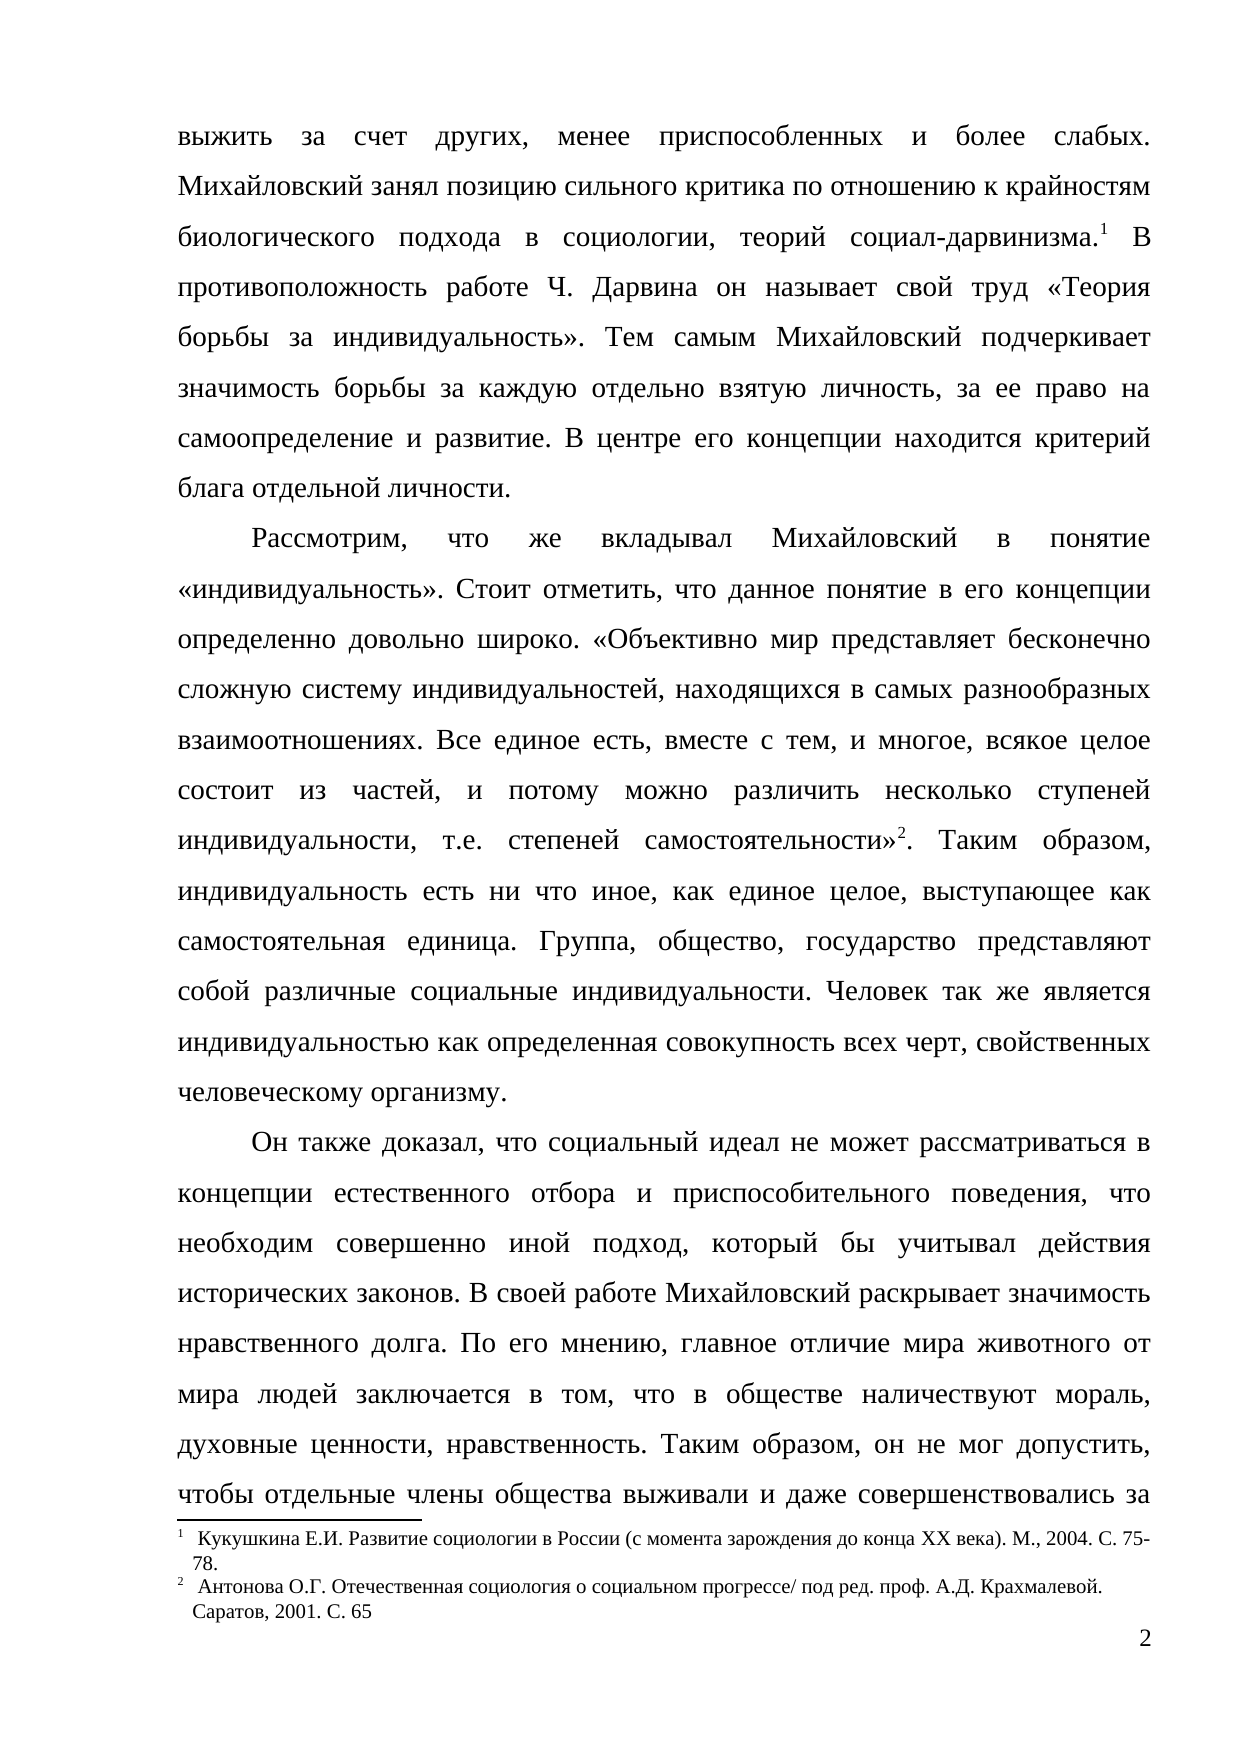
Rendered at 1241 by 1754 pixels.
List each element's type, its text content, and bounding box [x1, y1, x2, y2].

text Рассмотрим, что же вкладывал Михайловский в понятие «индивидуальность». Стоит отметить, что данное понятие в его концепции определенно довольно широко. «Объективно мир представляет бесконечно сложную систему индивидуальностей, находящихся в самых разнообразных взаимоотношениях. Все единое есть, вместе с тем, и многое, всякое целое состоит из частей, и потому можно различить несколько ступеней индивидуальности, т.е. степеней самостоятельности». Таким образом, индивидуальность есть ни что иное, как единое целое, выступающее как самостоятельная единица. Группа, общество, государство представляют собой различные социальные индивидуальности. Человек так же является индивидуальностью как определенная совокупность всех черт, свойственных человеческому организму. [177, 521, 1152, 1108]
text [177, 1124, 1152, 1510]
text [177, 118, 1152, 504]
